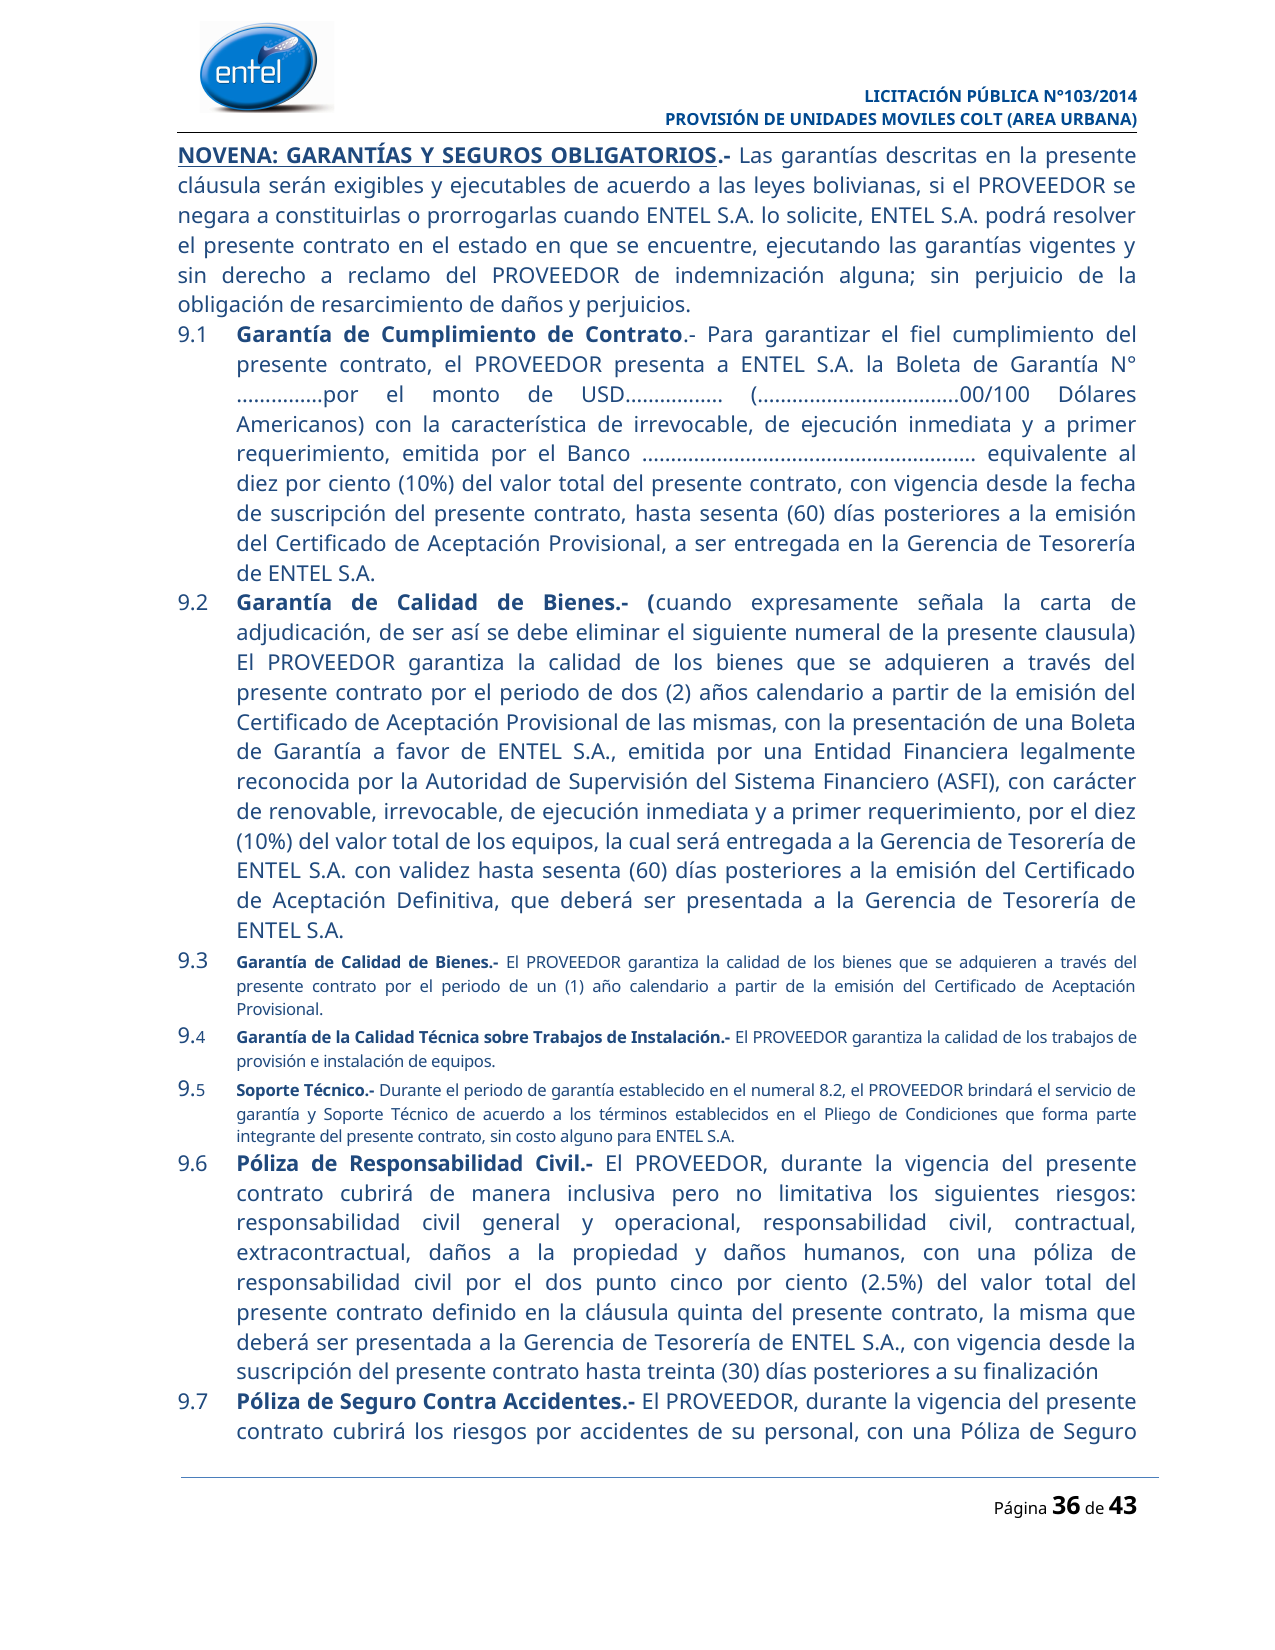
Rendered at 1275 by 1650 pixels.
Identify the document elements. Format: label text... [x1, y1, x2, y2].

text 9.3 Garantía de Calidad de Bienes.- El PROVEEDOR garantiza la calidad de los bienes que se adquieren a través del presente contrato por el periodo de un (1) año calendario a partir de la emisión del Certificado de Aceptación Provisional. [177, 945, 1137, 1020]
picture [199, 21, 335, 113]
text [177, 1386, 1137, 1446]
text 9.2 Garantía de Calidad de Bienes.- (cuando expresamente señala la carta de adjudicación, de ser así se debe eliminar el siguiente numeral de la presente clausula) El PROVEEDOR garantiza la calidad de los bienes que se adquieren a través del presente contrato por el periodo de dos (2) años calendario a partir de la emisión del Certificado de Aceptación Provisional de las mismas, con la presentación de una Boleta de Garantía a favor de ENTEL S.A., emitida por una Entidad Financiera legalmente reconocida por la Autoridad de Supervisión del Sistema Financiero (ASFI), con carácter de renovable, irrevocable, de ejecución inmediata y a primer requerimiento, por el diez (10%) del valor total de los equipos, la cual será entregada a la Gerencia de Tesorería de ENTEL S.A. con validez hasta sesenta (60) días posteriores a la emisión del Certificado de Aceptación Definitiva, que deberá ser presentada a la Gerencia de Tesorería de ENTEL S.A. [177, 587, 1137, 945]
text 9.5 Soporte Técnico.- Durante el periodo de garantía establecido en el numeral 8.2, el PROVEEDOR brindará el servicio de garantía y Soporte Técnico de acuerdo a los términos establecidos en el Pliego de Condiciones que forma parte integrante del presente contrato, sin costo alguno para ENTEL S.A. [177, 1073, 1137, 1148]
text 9.6 Póliza de Responsabilidad Civil.- El PROVEEDOR, durante la vigencia del presente contrato cubrirá de manera inclusiva pero no limitativa los siguientes riesgos: responsabilidad civil general y operacional, responsabilidad civil, contractual, extracontractual, daños a la propiedad y daños humanos, con una póliza de responsabilidad civil por el dos punto cinco por ciento (2.5%) del valor total del presente contrato definido en la cláusula quinta del presente contrato, la misma que deberá ser presentada a la Gerencia de Tesorería de ENTEL S.A., con vigencia desde la suscripción del presente contrato hasta treinta (30) días posteriores a su finalización [177, 1148, 1137, 1386]
text 9.1 Garantía de Cumplimiento de Contrato.- Para garantizar el fiel cumplimiento del presente contrato, el PROVEEDOR presenta a ENTEL S.A. la Boleta de Garantía N° ……………por el monto de USD…………….. (……………………………..00/100 Dólares Americanos) con la característica de irrevocable, de ejecución inmediata y a primer requerimiento, emitida por el Banco …………………………………………………. equivalente al diez por ciento (10%) del valor total del presente contrato, con vigencia desde la fecha de suscripción del presente contrato, hasta sesenta (60) días posteriores a la emisión del Certificado de Aceptación Provisional, a ser entregada en la Gerencia de Tesorería de ENTEL S.A. [177, 319, 1137, 587]
text NOVENA: GARANTÍAS Y SEGUROS OBLIGATORIOS.- Las garantías descritas en la presente cláusula serán exigibles y ejecutables de acuerdo a las leyes bolivianas, si el PROVEEDOR se negara a constituirlas o prorrogarlas cuando ENTEL S.A. lo solicite, ENTEL S.A. podrá resolver el presente contrato en el estado en que se encuentre, ejecutando las garantías vigentes y sin derecho a reclamo del PROVEEDOR de indemnización alguna; sin perjuicio de la obligación de resarcimiento de daños y perjuicios. [177, 141, 1137, 319]
text 9.4 Garantía de la Calidad Técnica sobre Trabajos de Instalación.- El PROVEEDOR garantiza la calidad de los trabajos de provisión e instalación de equipos. [177, 1020, 1137, 1073]
